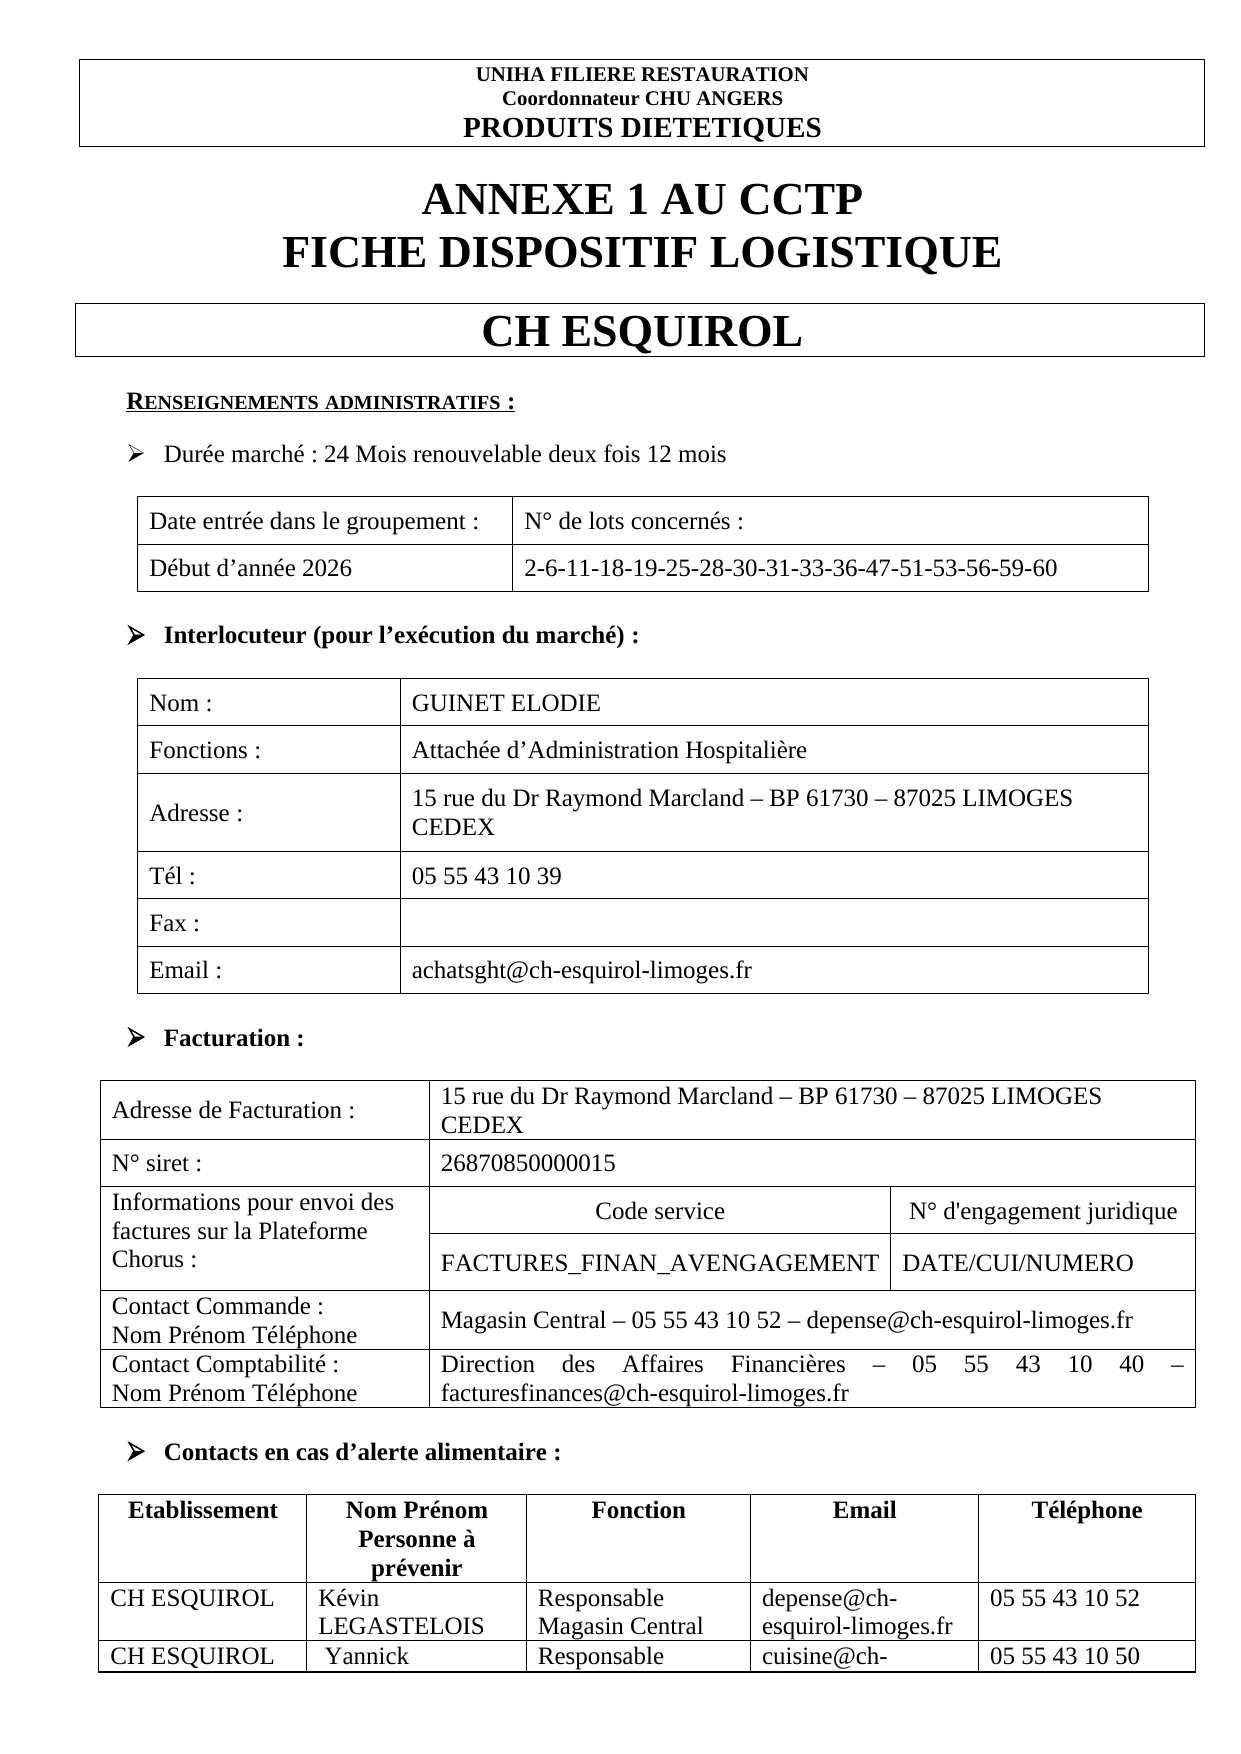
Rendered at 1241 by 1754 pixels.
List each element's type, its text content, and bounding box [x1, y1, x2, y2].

table_cell Responsable Magasin Central [527, 1583, 750, 1640]
table_cell FACTURES_FINAN_AVENGAGEMENT [430, 1234, 890, 1290]
table_cell depense@ch-esquirol-limoges.fr [751, 1583, 978, 1640]
list Durée marché : 24 Mois renouvelable deux fois 12 mois [126, 439, 1196, 467]
table_cell 2-6-11-18-19-25-28-30-31-33-36-47-51-53-56-59-60 [513, 545, 1148, 591]
table_header Nom : [138, 679, 400, 725]
list Facturation : [126, 1023, 1196, 1051]
table_cell Informations pour envoi des factures sur la Plateforme Chorus : [101, 1187, 429, 1290]
table_header Adresse de Facturation : [101, 1081, 429, 1139]
table_cell 05 55 43 10 50 [979, 1641, 1195, 1671]
table_cell achatsght@ch-esquirol-limoges.fr [401, 947, 1148, 993]
table_cell Yannick BERNARD [307, 1641, 526, 1671]
table_cell CH ESQUIROL [99, 1641, 306, 1671]
table_cell Responsable Cuisine [527, 1641, 750, 1671]
table_header Etablissement [99, 1495, 306, 1582]
table_cell Kévin LEGASTELOIS [307, 1583, 526, 1640]
table_cell Fonctions : [138, 726, 400, 773]
table_header Date entrée dans le groupement : [138, 497, 512, 543]
table_cell Adresse : [138, 774, 400, 851]
table_cell Tél : [138, 852, 400, 898]
text Coordonnateur CHU ANGERS [89, 86, 1196, 107]
table_header Fonction [527, 1495, 750, 1582]
table_cell Direction des Affaires Financières – 05 55 43 10 40 – facturesfinances@ch-esquirol-limoges.fr [430, 1350, 1195, 1407]
table_cell Contact Commande : Nom Prénom Téléphone [101, 1291, 429, 1348]
table_cell Attachée d’Administration Hospitalière [401, 726, 1148, 773]
table_header Téléphone [979, 1495, 1195, 1582]
table_cell 05 55 43 10 52 [979, 1583, 1195, 1640]
table_cell 05 55 43 10 39 [401, 852, 1148, 898]
table_header GUINET ELODIE [401, 679, 1148, 725]
table_cell Email : [138, 947, 400, 993]
table_cell Code service [430, 1187, 890, 1233]
table_cell DATE/CUI/NUMERO [891, 1234, 1195, 1290]
table_cell [401, 899, 1148, 946]
table_header 15 rue du Dr Raymond Marcland – BP 61730 – 87025 LIMOGES CEDEX [430, 1081, 1195, 1139]
text FICHE DISPOSITIF LOGISTIQUE [89, 225, 1196, 277]
table_header Email [751, 1495, 978, 1582]
table_cell Magasin Central – 05 55 43 10 52 – depense@ch-esquirol-limoges.fr [430, 1291, 1195, 1348]
table_cell 26870850000015 [430, 1140, 1195, 1186]
table_cell N° siret : [101, 1140, 429, 1186]
text CH ESQUIROL [76, 304, 1204, 356]
table_cell N° d'engagement juridique [891, 1187, 1195, 1233]
table_cell 15 rue du Dr Raymond Marcland – BP 61730 – 87025 LIMOGES CEDEX [401, 774, 1148, 851]
table_header N° de lots concernés : [513, 497, 1148, 543]
text ANNEXE 1 AU CCTP [89, 172, 1196, 225]
text Renseignements administratifs : [32, 386, 1196, 415]
table_header Nom Prénom Personne à prévenir [307, 1495, 526, 1582]
table_cell Fax : [138, 899, 400, 946]
text PRODUITS DIETETIQUES [80, 107, 1204, 146]
text UNIHA FILIERE RESTAURATION [80, 60, 1204, 86]
list Interlocuteur (pour l’exécution du marché) : [126, 621, 1196, 649]
table_cell CH ESQUIROL [99, 1583, 306, 1640]
list Contacts en cas d’alerte alimentaire : [126, 1437, 1196, 1466]
table_cell Contact Comptabilité : Nom Prénom Téléphone [101, 1350, 429, 1407]
table_cell Début d’année 2026 [138, 545, 512, 591]
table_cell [751, 1641, 978, 1671]
